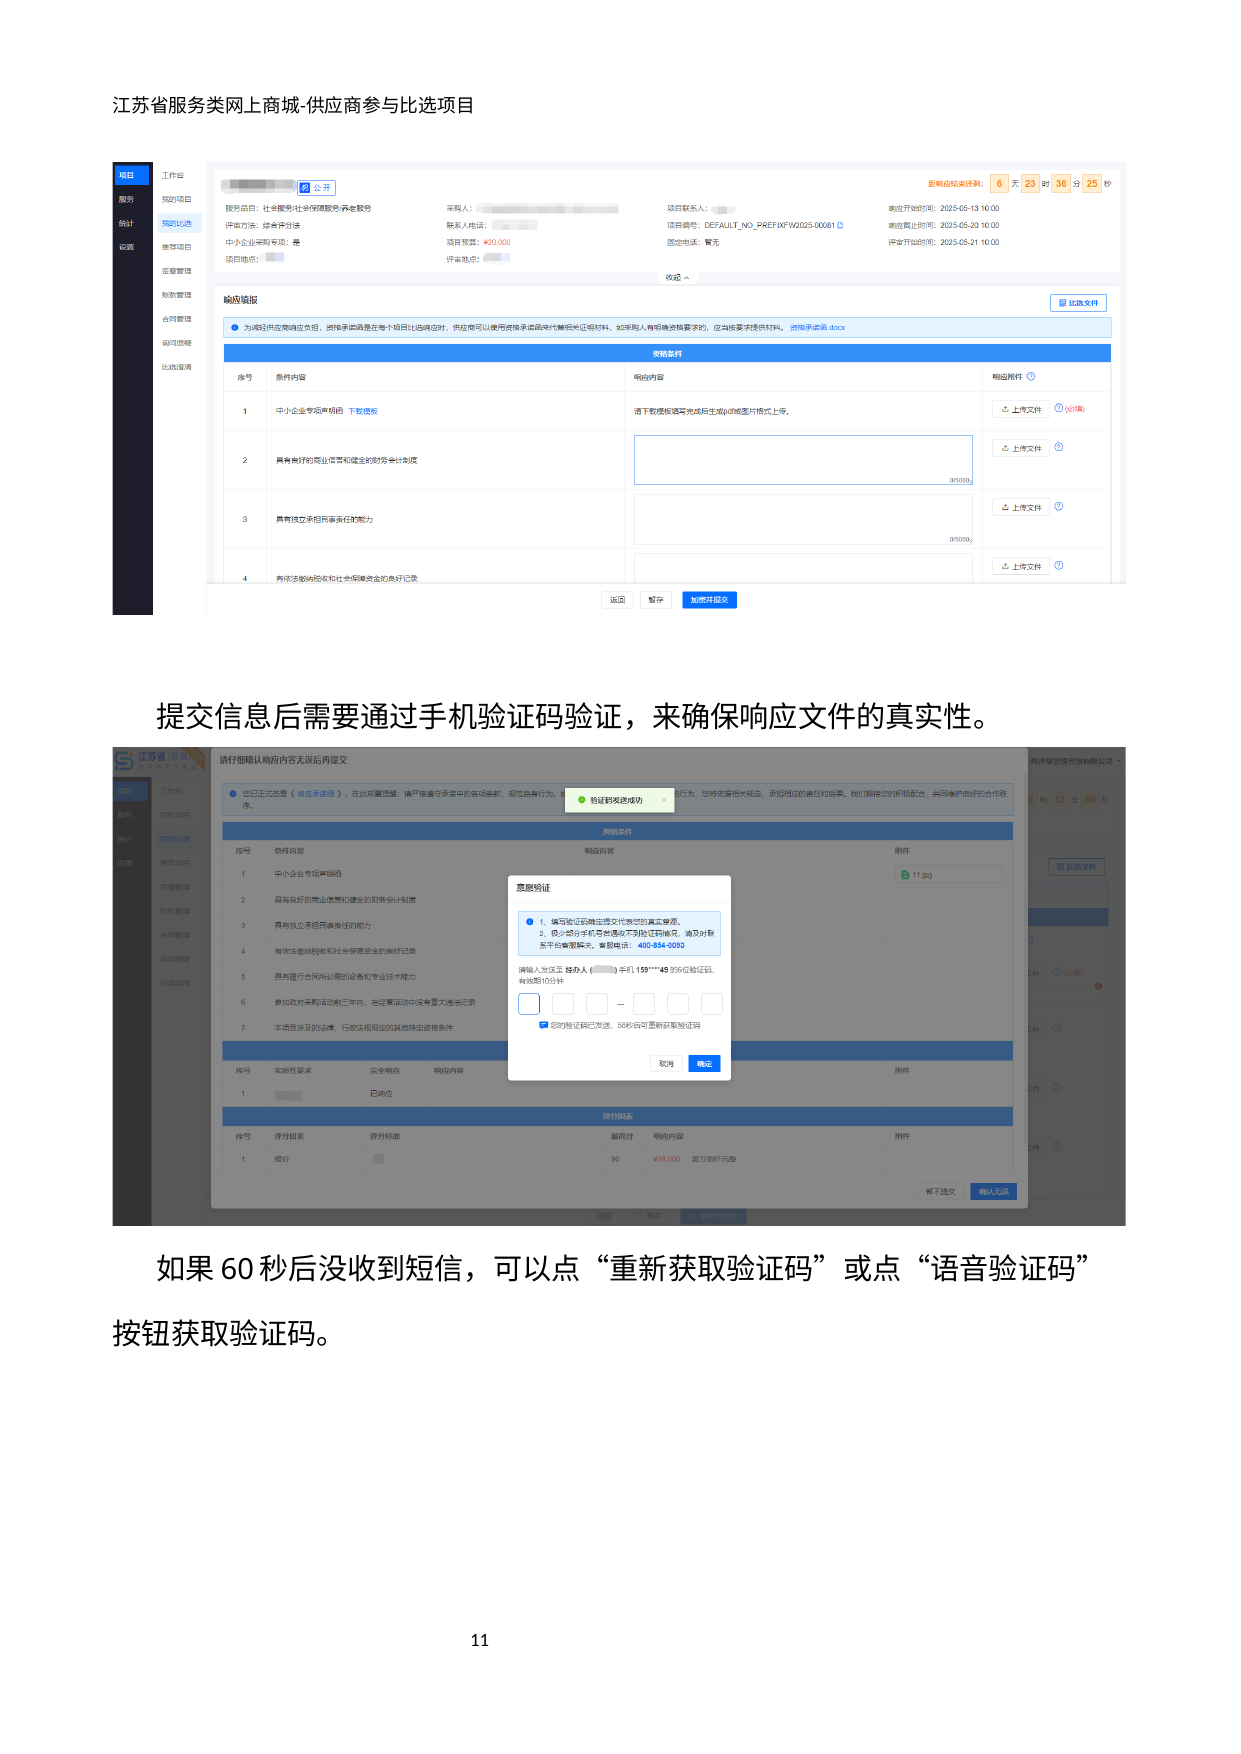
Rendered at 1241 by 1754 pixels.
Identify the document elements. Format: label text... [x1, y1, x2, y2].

text 如果60秒后没收到短信，可以点“重新获取验证码”或点“语音验证码”按钮获取验证码。 [112, 1234, 1128, 1364]
picture [112, 162, 1127, 615]
picture [112, 747, 1126, 1226]
text 提交信息后需要通过手机验证码验证，来确保响应文件的真实性。 [112, 682, 1128, 747]
